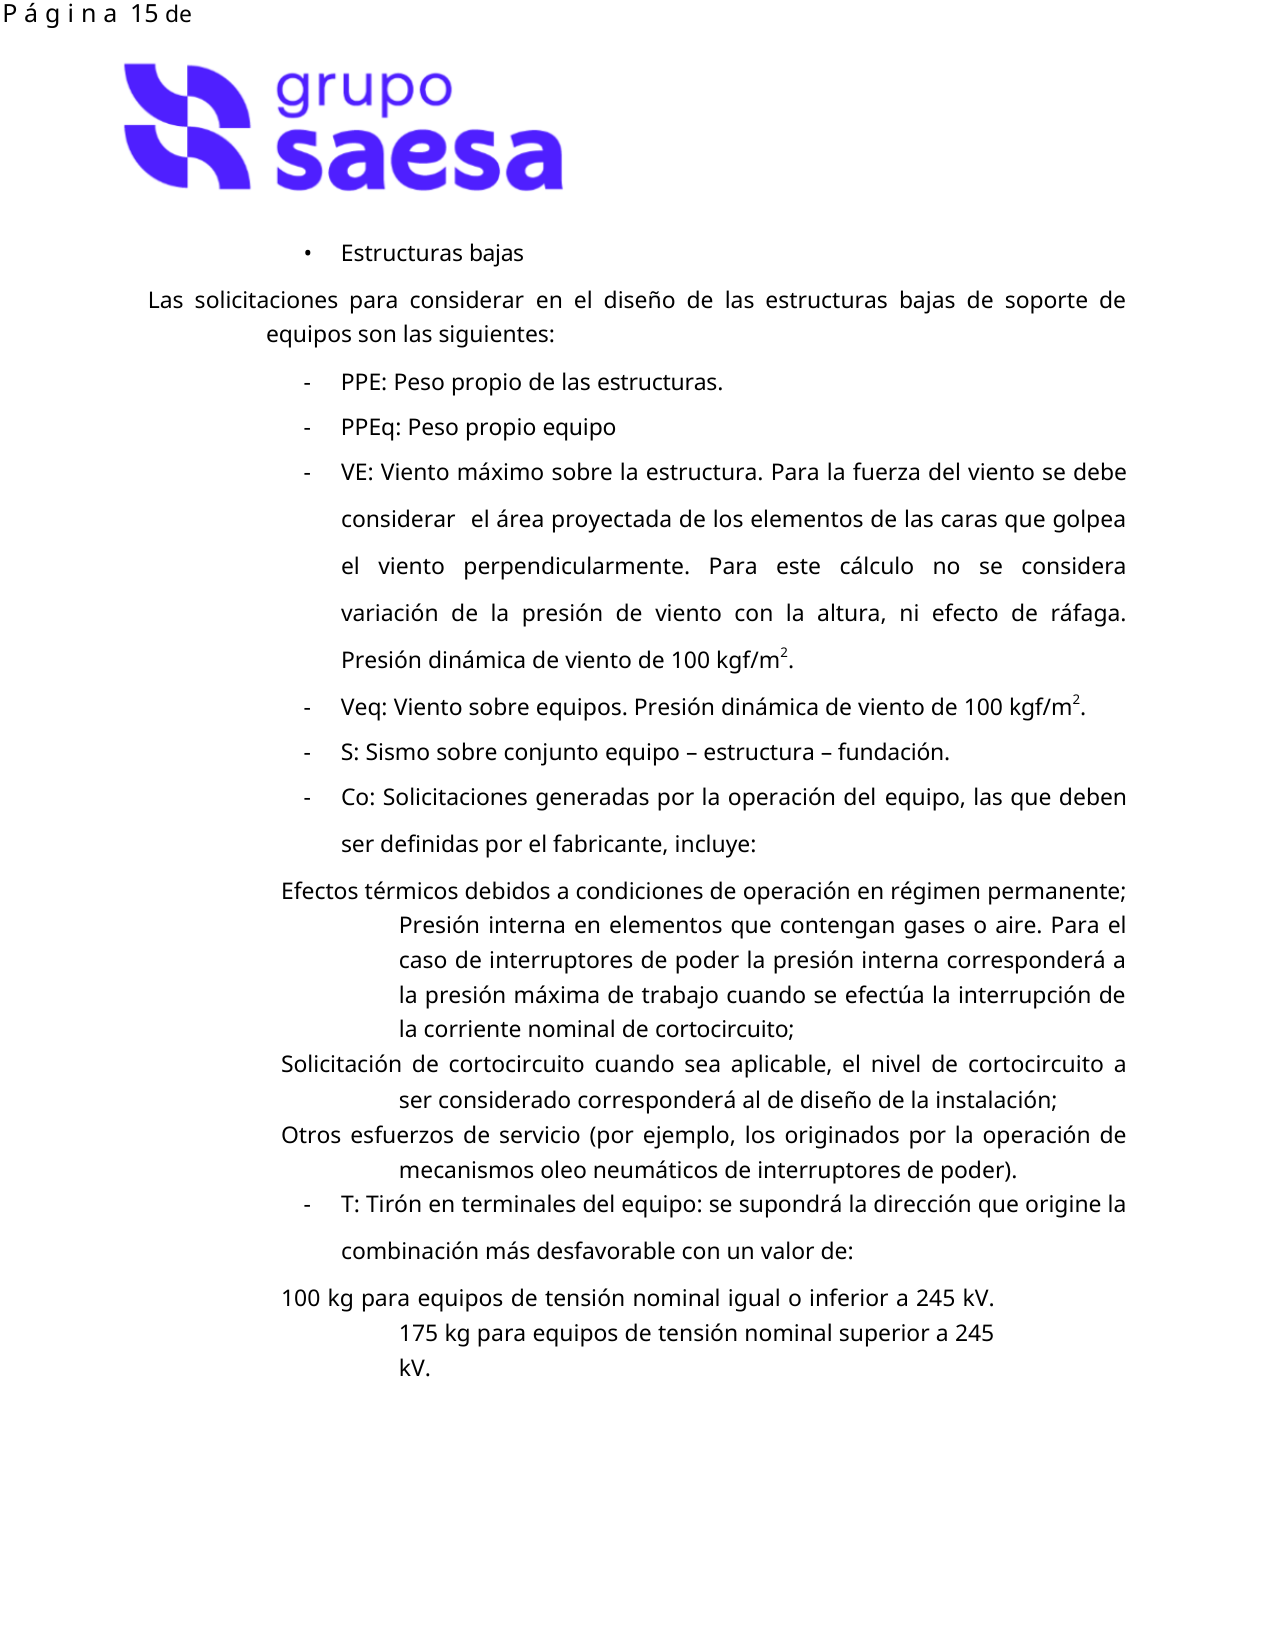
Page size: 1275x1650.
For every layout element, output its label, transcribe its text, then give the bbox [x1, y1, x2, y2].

text Solicitación de cortocircuito cuando sea aplicable, el nivel de cortocircuito a ser considerado corresponderá al de diseño de la instalación; [281, 1048, 1127, 1115]
list T: Tirón en terminales del equipo: se supondrá la dirección que origine la combinación más desfavorable con un valor de: [303, 1188, 1127, 1266]
text Las solicitaciones para considerar en el diseño de las estructuras bajas de soporte de equipos son las siguientes: [148, 284, 1127, 350]
list Co: Solicitaciones generadas por la operación del equipo, las que deben ser definidas por el fabricante, incluye: [303, 781, 1127, 859]
list Estructuras bajas [303, 236, 1200, 268]
list VE: Viento máximo sobre la estructura. Para la fuerza del viento se debe considerar el área proyectada de los elementos de las caras que golpea el viento perpendicularmente. Para este cálculo no se considera variación de la presión de viento con la altura, ni efecto de ráfaga. Presión dinámica de viento de 100 kgf/m2. [303, 456, 1128, 675]
text Otros esfuerzos de servicio (por ejemplo, los originados por la operación de mecanismos oleo neumáticos de interruptores de poder). [281, 1119, 1127, 1185]
list PPEq: Peso propio equipo [303, 411, 1200, 442]
list Veq: Viento sobre equipos. Presión dinámica de viento de 100 kgf/m2. [303, 691, 1200, 722]
text 100 kg para equipos de tensión nominal igual o inferior a 245 kV. 175 kg para equipos de tensión nominal superior a 245 kV. [281, 1282, 995, 1383]
picture [112, 54, 569, 195]
list PPE: Peso propio de las estructuras. [303, 366, 1200, 397]
text Efectos térmicos debidos a condiciones de operación en régimen permanente; Presión interna en elementos que contengan gases o aire. Para el caso de interruptores de poder la presión interna corresponderá a la presión máxima de trabajo cuando se efectúa la interrupción de la corriente nominal de cortocircuito; [281, 875, 1127, 1045]
list S: Sismo sobre conjunto equipo – estructura – fundación. [303, 736, 1200, 767]
